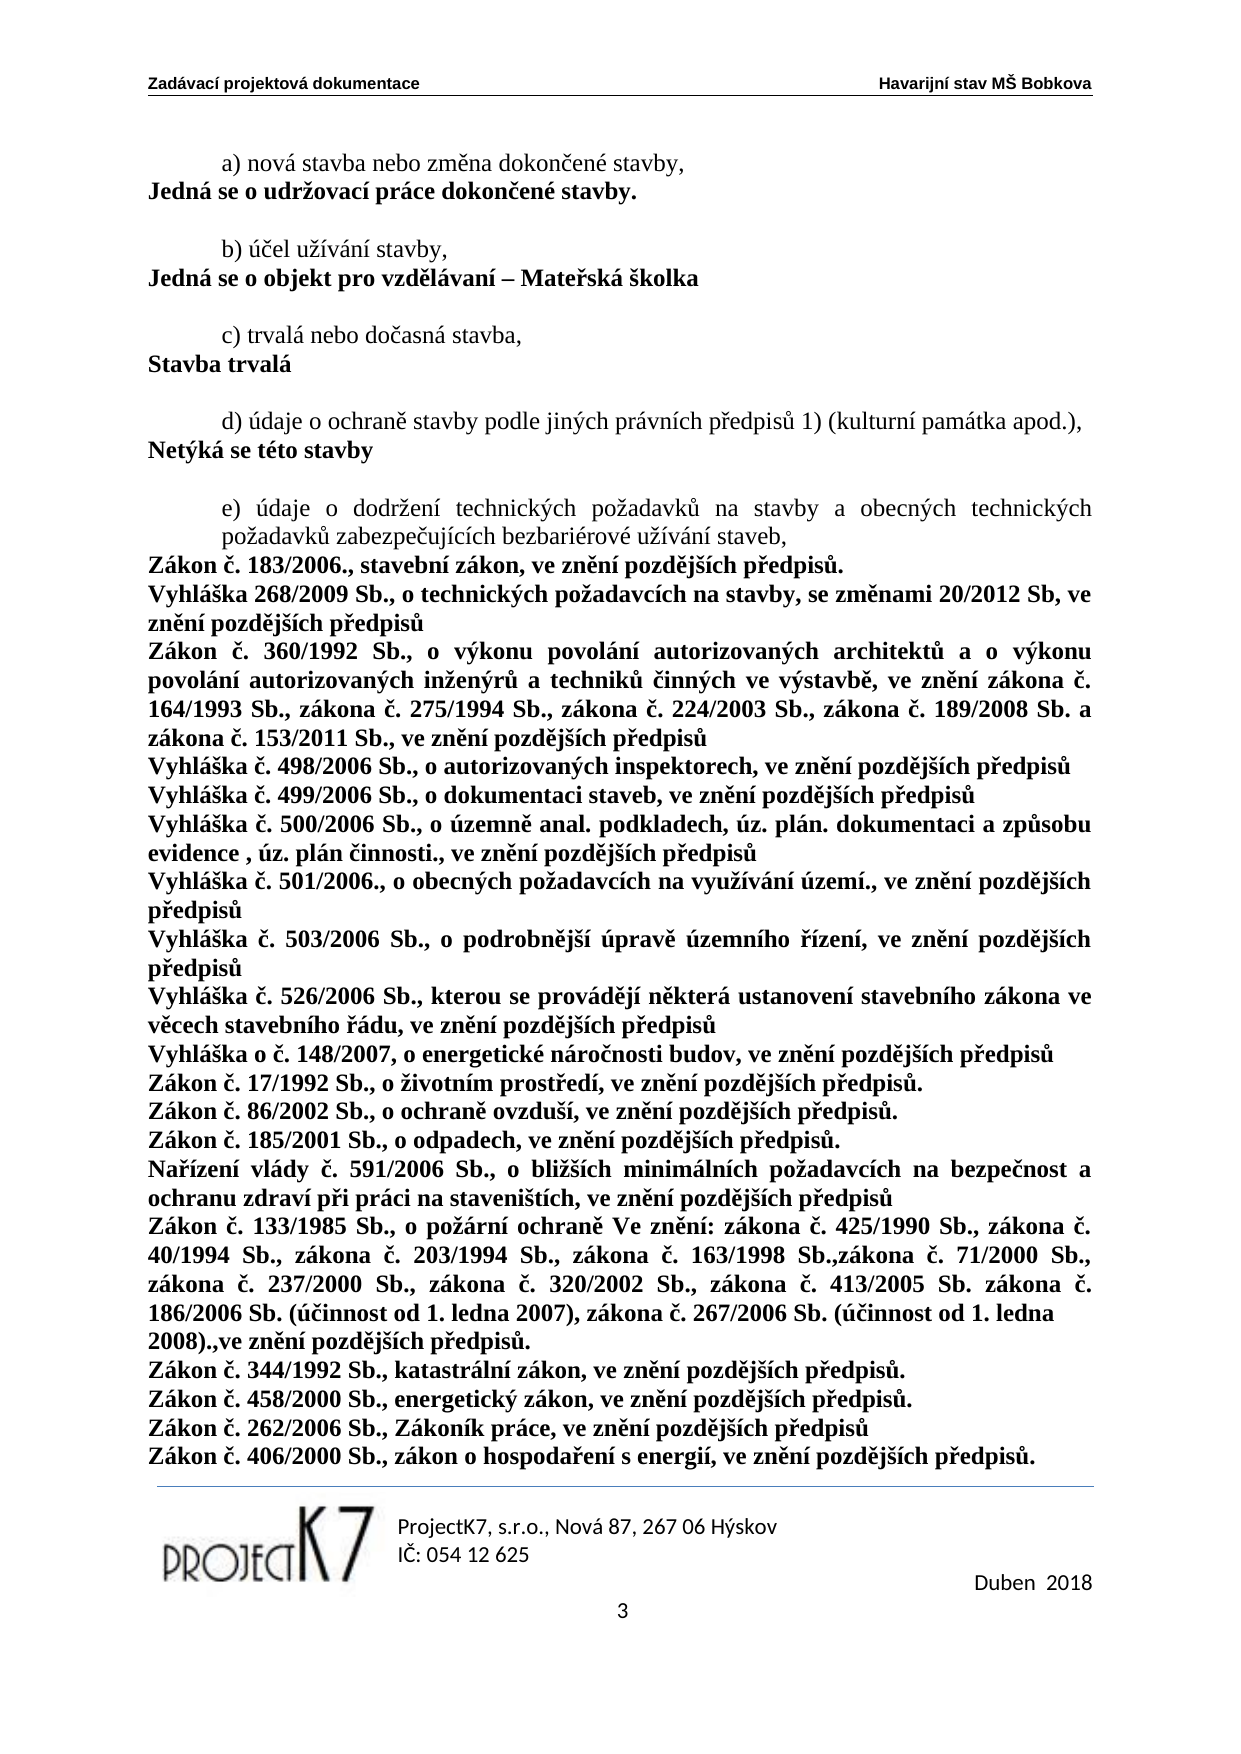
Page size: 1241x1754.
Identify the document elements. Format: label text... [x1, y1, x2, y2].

text Jedná se o udržovací práce dokončené stavby. [148, 176, 1093, 205]
text Vyhláška č. 503/2006 Sb., o podrobnější úpravě územního řízení, ve znění pozdějších předpisů [148, 924, 1093, 981]
text a) nová stavba nebo změna dokončené stavby, [148, 148, 1093, 176]
text Zákon č. 344/1992 Sb., katastrální zákon, ve znění pozdějších předpisů. [148, 1355, 1093, 1384]
text Netýká se této stavby [148, 435, 1093, 464]
text e) údaje o dodržení technických požadavků na stavby a obecných technických požadavků zabezpečujících bezbariérové užívání staveb, [221, 493, 1093, 550]
text Vyhláška č. 526/2006 Sb., kterou se provádějí některá ustanovení stavebního zákona ve věcech stavebního řádu, ve znění pozdějších předpisů [148, 981, 1093, 1039]
text Zákon č. 86/2002 Sb., o ochraně ovzduší, ve znění pozdějších předpisů. [148, 1096, 1093, 1125]
text Zákon č. 183/2006., stavební zákon, ve znění pozdějších předpisů. [148, 550, 1093, 579]
text Zákon č. 262/2006 Sb., Zákoník práce, ve znění pozdějších předpisů [148, 1413, 1093, 1441]
text Vyhláška č. 499/2006 Sb., o dokumentaci staveb, ve znění pozdějších předpisů [148, 780, 1093, 809]
text Zákon č. 133/1985 Sb., o požární ochraně Ve znění: zákona č. 425/1990 Sb., zákona č. 40/1994 Sb., zákona č. 203/1994 Sb., zákona č. 163/1998 Sb.,zákona č. 71/2000 Sb., zákona č. 237/2000 Sb., zákona č. 320/2002 Sb., zákona č. 413/2005 Sb. zákona č. 186/2006 Sb. (účinnost od 1. ledna 2007), zákona č. 267/2006 Sb. (účinnost od 1. ledna [148, 1211, 1093, 1326]
text Zákon č. 360/1992 Sb., o výkonu povolání autorizovaných architektů a o výkonu povolání autorizovaných inženýrů a techniků činných ve výstavbě, ve znění zákona č. 164/1993 Sb., zákona č. 275/1994 Sb., zákona č. 224/2003 Sb., zákona č. 189/2008 Sb. a zákona č. 153/2011 Sb., ve znění pozdějších předpisů [148, 636, 1093, 751]
text Nařízení vlády č. 591/2006 Sb., o bližších minimálních požadavcích na bezpečnost a ochranu zdraví při práci na staveništích, ve znění pozdějších předpisů [148, 1154, 1093, 1211]
text b) účel užívání stavby, [148, 234, 1093, 263]
text Zákon č. 185/2001 Sb., o odpadech, ve znění pozdějších předpisů. [148, 1125, 1093, 1154]
text Jedná se o objekt pro vzdělávaní – Mateřská školka [148, 263, 1093, 291]
text Stavba trvalá [148, 349, 1093, 378]
text 2008).,ve znění pozdějších předpisů. [148, 1326, 1093, 1355]
text Vyhláška 268/2009 Sb., o technických požadavcích na stavby, se změnami 20/2012 Sb, ve znění pozdějších předpisů [148, 579, 1093, 636]
text Vyhláška o č. 148/2007, o energetické náročnosti budov, ve znění pozdějších předpisů [148, 1039, 1093, 1068]
text d) údaje o ochraně stavby podle jiných právních předpisů 1) (kulturní památka apod.), [148, 406, 1093, 435]
text c) trvalá nebo dočasná stavba, [148, 320, 1093, 349]
text Zákon č. 406/2000 Sb., zákon o hospodaření s energií, ve znění pozdějších předpisů. [148, 1441, 1093, 1470]
text Vyhláška č. 500/2006 Sb., o územně anal. podkladech, úz. plán. dokumentaci a způsobu evidence , úz. plán činnosti., ve znění pozdějších předpisů [148, 809, 1093, 866]
text Zákon č. 458/2000 Sb., energetický zákon, ve znění pozdějších předpisů. [148, 1384, 1093, 1413]
picture [148, 1492, 389, 1597]
text Zákon č. 17/1992 Sb., o životním prostředí, ve znění pozdějších předpisů. [148, 1068, 1093, 1096]
text Vyhláška č. 501/2006., o obecných požadavcích na využívání území., ve znění pozdějších předpisů [148, 866, 1093, 924]
text Vyhláška č. 498/2006 Sb., o autorizovaných inspektorech, ve znění pozdějších předpisů [148, 751, 1093, 780]
